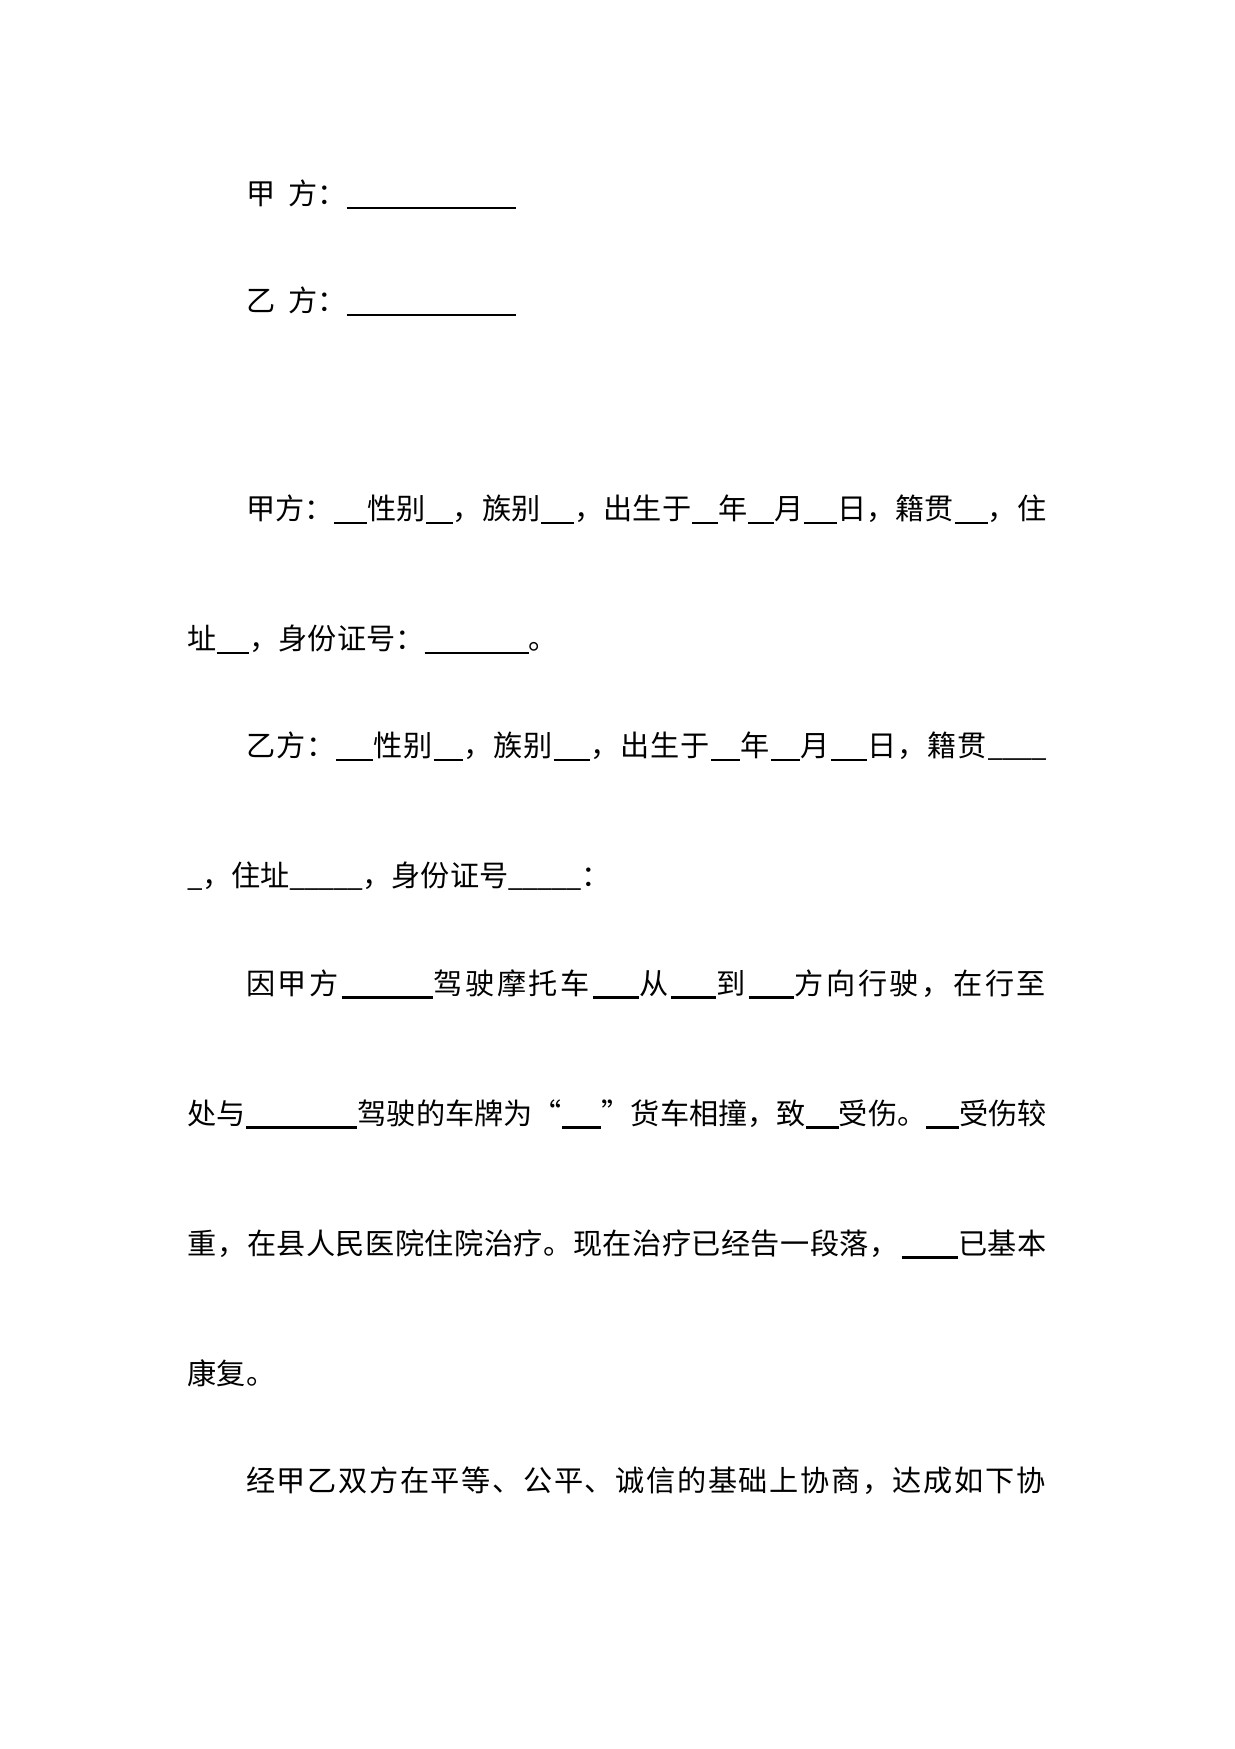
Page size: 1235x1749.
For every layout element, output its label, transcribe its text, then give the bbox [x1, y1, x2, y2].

text 甲方： 性别 ，族别 ，出生于 年 月 日，籍贯 ，住址 ，身份证号： 。 [187, 474, 1047, 669]
text 乙方： 性别 ，族别 ，出生于 年 月 日，籍贯_____，住址_____，身份证号_____： [187, 712, 1047, 907]
text 乙 方： [187, 266, 1047, 331]
text 因甲方 驾驶摩托车 从 到 方向行驶，在行至 处与 驾驶的车牌为“ ”货车相撞，致 受伤。 受伤较重，在县人民医院住院治疗。现在治疗已经告一段落， 已基本康复。 [187, 949, 1047, 1404]
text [187, 1446, 1047, 1511]
text 甲 方： [187, 159, 1047, 224]
